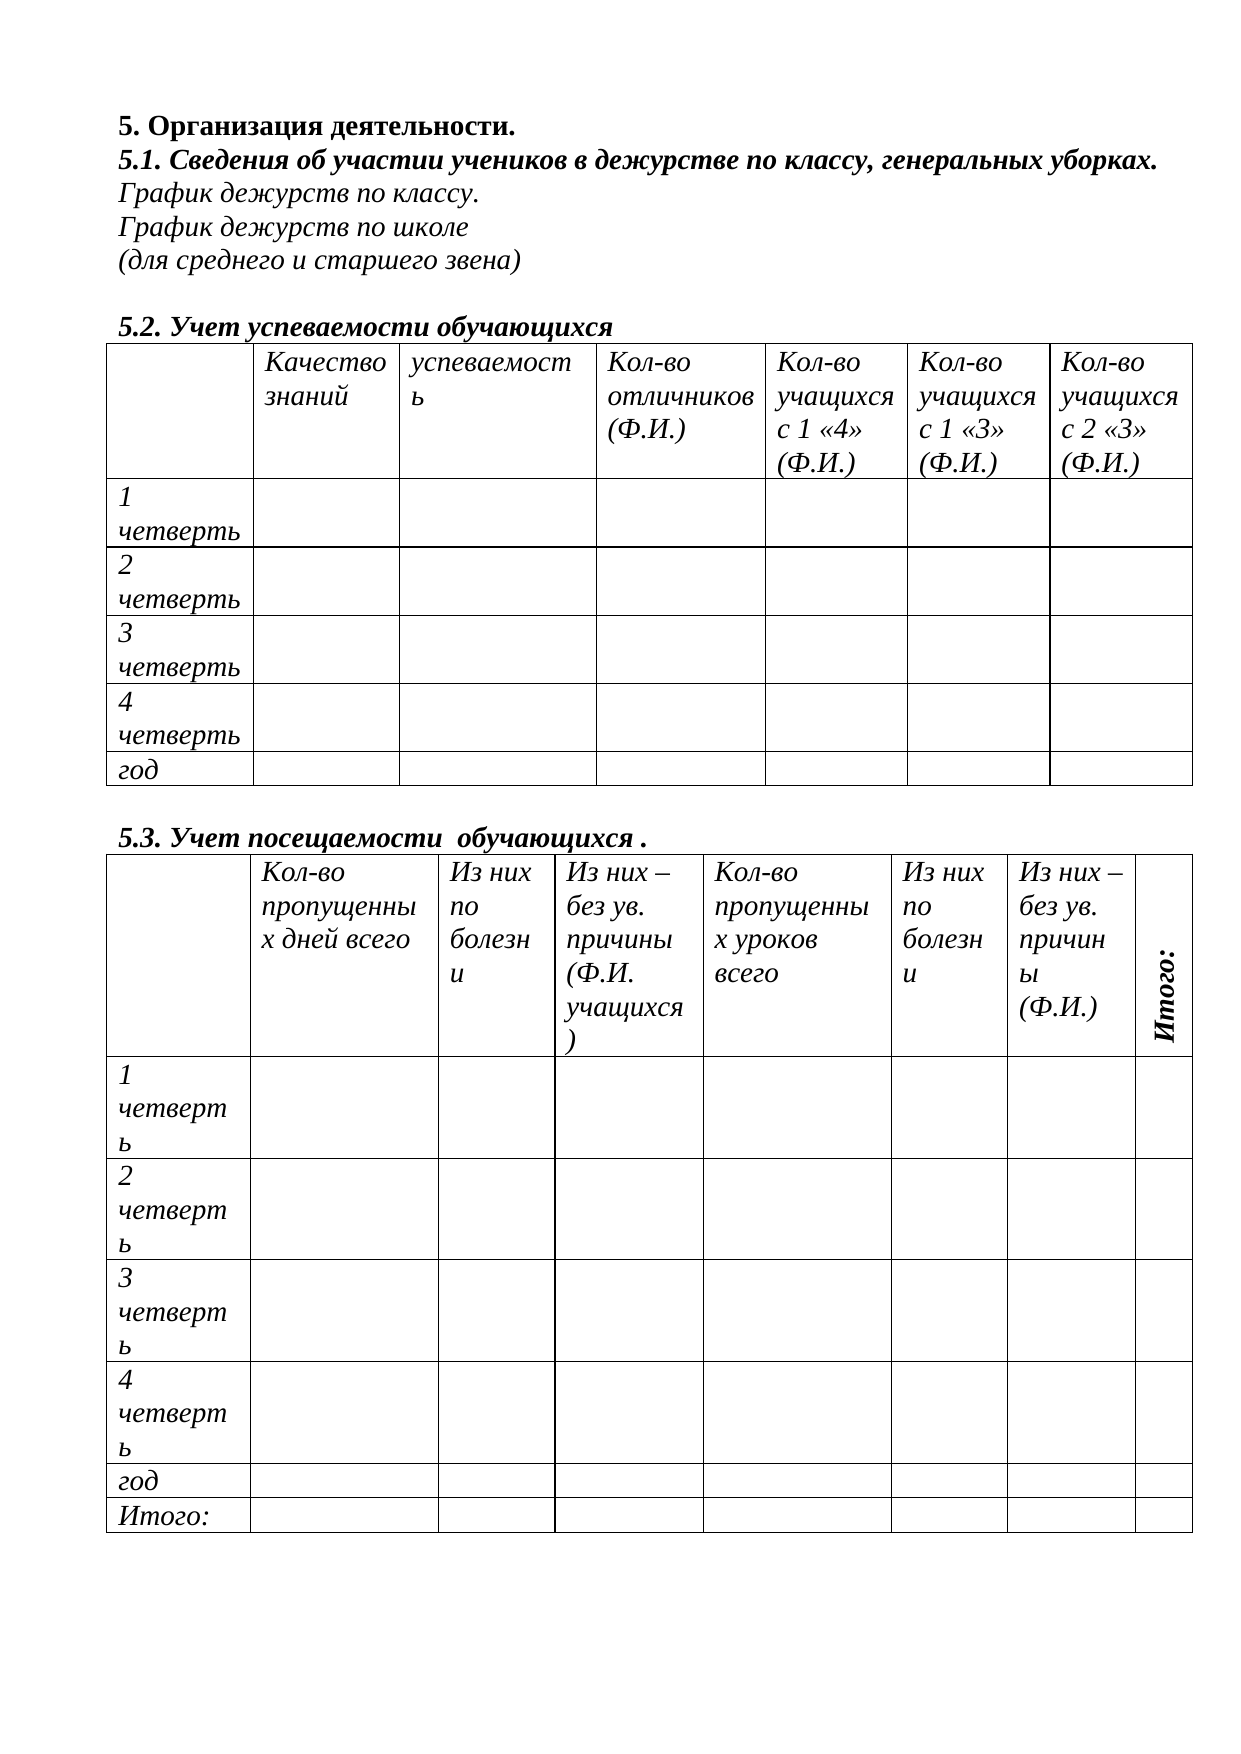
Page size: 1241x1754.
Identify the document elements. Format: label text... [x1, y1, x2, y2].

table_header Кол-во учащихся с 1 «3» (Ф.И.) [908, 344, 1049, 478]
table_cell [766, 616, 907, 683]
table_cell [1008, 1159, 1135, 1259]
table_cell [439, 1464, 554, 1497]
table_header Кол-во пропущенных дней всего [251, 855, 438, 1056]
table_header Из них – без ув. причины (Ф.И. учащихся) [556, 855, 703, 1056]
table_cell 4 четверть [107, 1362, 250, 1462]
table_cell [597, 684, 765, 751]
table_cell [439, 1498, 554, 1532]
table_cell [766, 548, 907, 614]
table_cell [704, 1362, 891, 1462]
table_cell [704, 1464, 891, 1497]
table_cell [766, 752, 907, 785]
table_cell [439, 1057, 554, 1157]
table_cell [1136, 1260, 1192, 1361]
table_cell [1136, 1498, 1192, 1532]
table_cell [400, 684, 596, 751]
table_cell [1008, 1260, 1135, 1361]
table_cell [892, 1464, 1007, 1497]
table_cell [597, 616, 765, 683]
table_cell [439, 1159, 554, 1259]
text График дежурств по классу. [118, 175, 1181, 209]
table_cell [439, 1260, 554, 1361]
table_cell [1136, 1464, 1192, 1497]
table_cell [556, 1498, 703, 1532]
table_header [107, 855, 250, 1056]
table_cell [251, 1057, 438, 1157]
table_cell [892, 1362, 1007, 1462]
table_cell 1 четверть [107, 479, 253, 546]
table_cell [251, 1260, 438, 1361]
table_cell [704, 1260, 891, 1361]
table_header Из них по болезни [439, 855, 554, 1056]
table_cell [908, 548, 1049, 614]
table_cell [1051, 752, 1192, 785]
table_cell [1136, 1362, 1192, 1462]
table_cell [251, 1464, 438, 1497]
table_cell [556, 1159, 703, 1259]
table_cell год [107, 1464, 250, 1497]
table_cell [556, 1464, 703, 1497]
table_cell [892, 1159, 1007, 1259]
table_header Кол-во отличников (Ф.И.) [597, 344, 765, 478]
table_cell 3 четверть [107, 616, 253, 683]
table_cell [556, 1362, 703, 1462]
table_cell [1008, 1464, 1135, 1497]
table_header Из них – без ув. причины (Ф.И.) [1008, 855, 1135, 1056]
text График дежурств по школе [118, 209, 1181, 242]
table_cell [1008, 1362, 1135, 1462]
table_cell [908, 479, 1049, 546]
table_cell [254, 684, 399, 751]
table_cell [597, 752, 765, 785]
table_cell [892, 1057, 1007, 1157]
table_cell [1008, 1057, 1135, 1157]
table_cell [704, 1057, 891, 1157]
table_cell [908, 616, 1049, 683]
table_cell 4 четверть [107, 684, 253, 751]
table_cell [1136, 1159, 1192, 1259]
table_cell [704, 1159, 891, 1259]
table_cell [254, 548, 399, 614]
table_cell [1051, 479, 1192, 546]
text 5. Организация деятельности. [118, 108, 1181, 142]
table_cell [400, 548, 596, 614]
table_cell [400, 479, 596, 546]
table_cell [254, 752, 399, 785]
table_cell [1051, 684, 1192, 751]
table_cell [1051, 548, 1192, 614]
table_cell [254, 616, 399, 683]
table_cell [597, 548, 765, 614]
table_header успеваемость [400, 344, 596, 478]
table_cell [1008, 1498, 1135, 1532]
table_cell [908, 684, 1049, 751]
table_header Качество знаний [254, 344, 399, 478]
table_cell [556, 1057, 703, 1157]
table_cell [251, 1498, 438, 1532]
table_header Кол-во учащихся с 2 «3» (Ф.И.) [1051, 344, 1192, 478]
table_cell [251, 1159, 438, 1259]
table_cell [908, 752, 1049, 785]
table_cell 3 четверть [107, 1260, 250, 1361]
table_cell год [107, 752, 253, 785]
table_cell [400, 752, 596, 785]
table_cell [766, 684, 907, 751]
table_cell 2 четверть [107, 548, 253, 614]
table_cell [439, 1362, 554, 1462]
text 5.3. Учет посещаемости обучающихся . [118, 820, 1181, 853]
table_cell [254, 479, 399, 546]
table_header Итого: [1136, 855, 1192, 1056]
table_cell [400, 616, 596, 683]
table_cell [1136, 1057, 1192, 1157]
table_cell [892, 1260, 1007, 1361]
table_cell [892, 1498, 1007, 1532]
table_cell [704, 1498, 891, 1532]
text (для среднего и старшего звена) [118, 242, 1181, 276]
text 5.1. Сведения об участии учеников в дежурстве по классу, генеральных уборках. [118, 142, 1181, 175]
table_cell [766, 479, 907, 546]
table_header [107, 344, 253, 478]
table_header Кол-во учащихся с 1 «4» (Ф.И.) [766, 344, 907, 478]
table_cell 2 четверть [107, 1159, 250, 1259]
table_cell 1 четверть [107, 1057, 250, 1157]
table_cell [556, 1260, 703, 1361]
table_header Из них по болезни [892, 855, 1007, 1056]
table_cell [597, 479, 765, 546]
text 5.2. Учет успеваемости обучающихся [118, 276, 1181, 343]
table_cell [1051, 616, 1192, 683]
table_header Кол-во пропущенных уроков всего [704, 855, 891, 1056]
table_cell [251, 1362, 438, 1462]
table_cell Итого: [107, 1498, 250, 1532]
